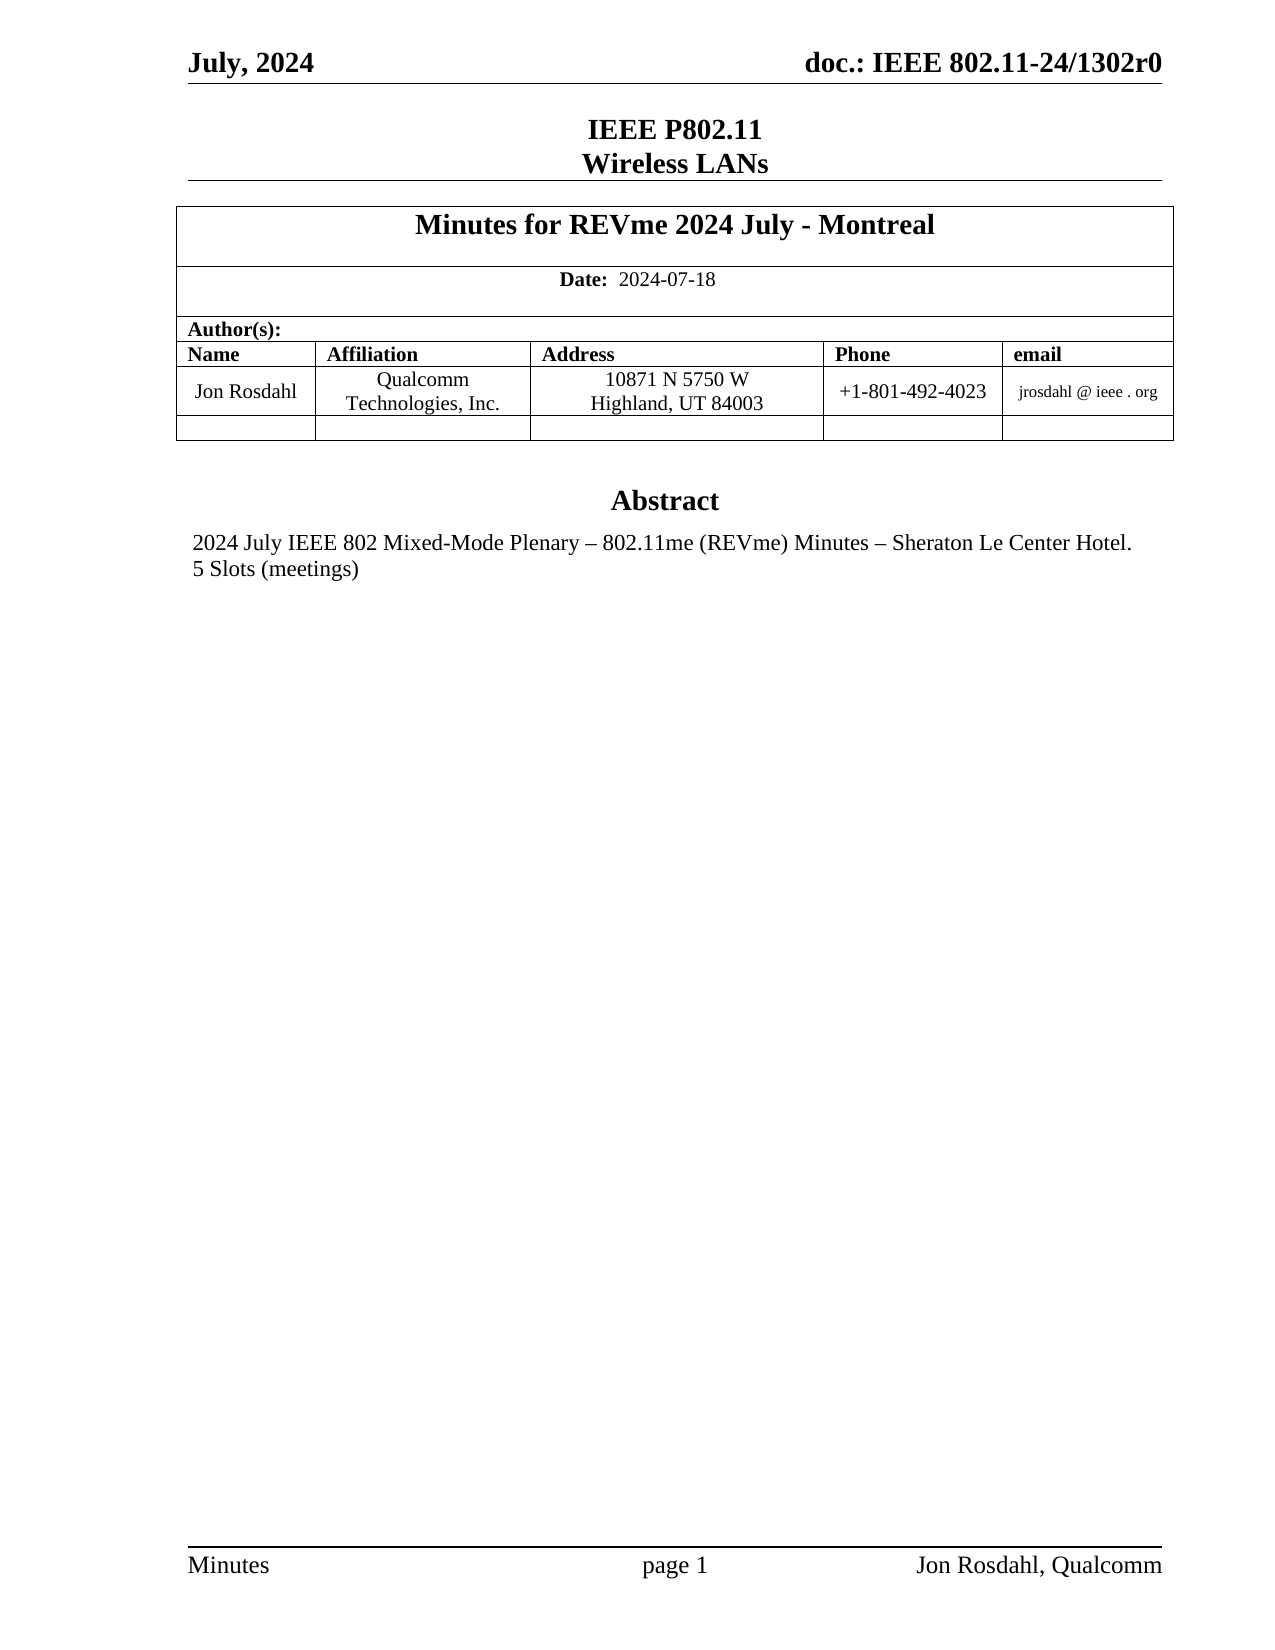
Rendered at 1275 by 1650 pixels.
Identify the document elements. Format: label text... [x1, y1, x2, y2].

table_cell [824, 416, 1002, 440]
table_cell 10871 N 5750 W Highland, UT 84003 [531, 367, 823, 415]
table_cell +1-801-492-4023 [824, 367, 1002, 415]
text IEEE P802.11 Wireless LANs [187, 112, 1162, 181]
table_cell email [1003, 342, 1173, 366]
table_cell Phone [824, 342, 1002, 366]
table_cell Date: 2024-07-18 [177, 267, 1173, 316]
table_cell [316, 416, 530, 440]
table_cell Qualcomm Technologies, Inc. [316, 367, 530, 415]
table_cell Jon Rosdahl [177, 367, 315, 415]
table_cell [531, 416, 823, 440]
table_cell [1003, 416, 1173, 440]
table_cell Author(s): [177, 317, 1173, 341]
table_cell jrosdahl @ ieee . org [1003, 367, 1173, 415]
table_header Minutes for REVme 2024 July - Montreal [177, 207, 1173, 266]
table_cell Address [531, 342, 823, 366]
table_cell [177, 416, 315, 440]
table_cell Affiliation [316, 342, 530, 366]
table_cell Name [177, 342, 315, 366]
